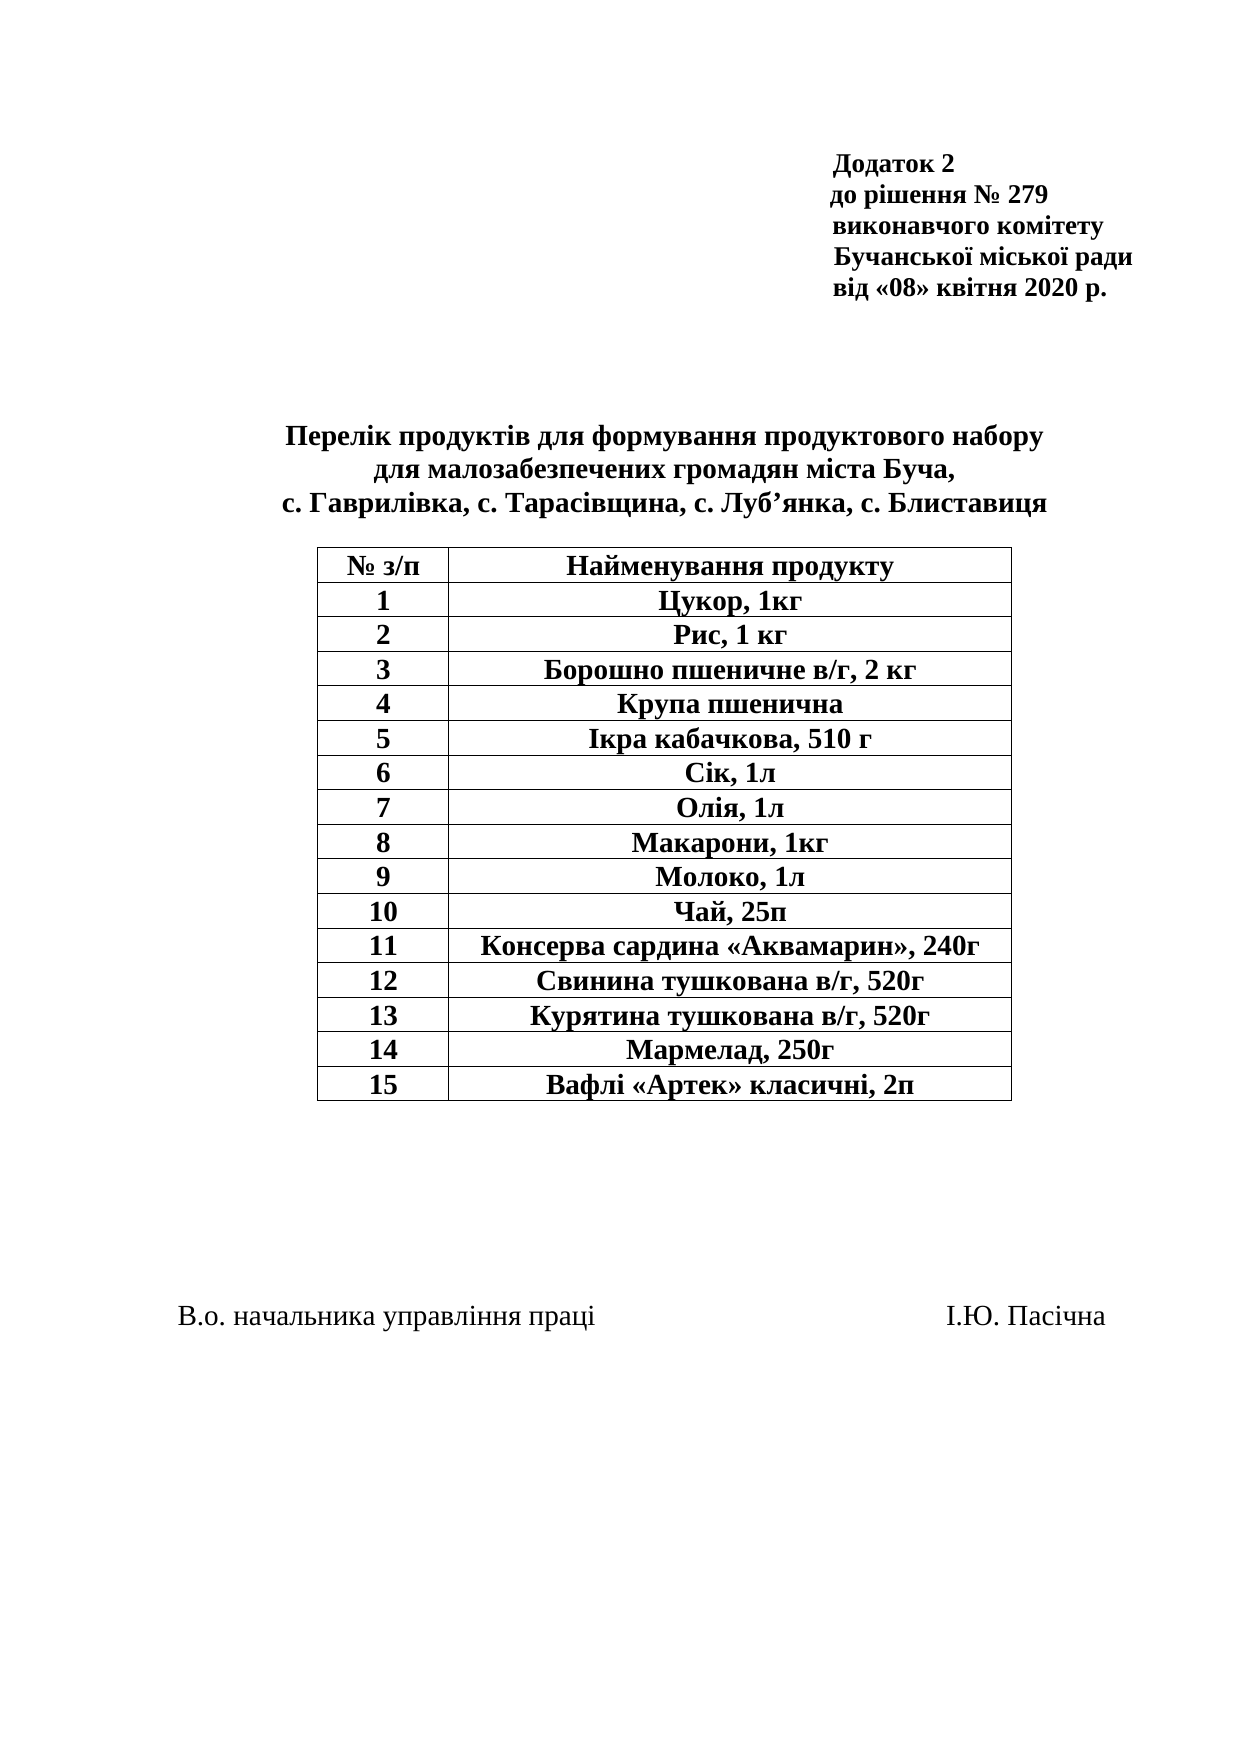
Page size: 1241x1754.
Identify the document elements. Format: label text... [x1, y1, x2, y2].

text с. Гаврилівка, с. Тарасівщина, с. Луб’янка, с. Блиставиця [177, 485, 1152, 518]
table_cell 1 [318, 583, 448, 616]
table_cell 9 [318, 859, 448, 893]
text для малозабезпечених громадян міста Буча, [177, 451, 1152, 485]
table_cell Вафлі «Артек» класичні, 2п [449, 1067, 1011, 1100]
table_cell 13 [318, 998, 448, 1031]
table_header Найменування продукту [449, 548, 1011, 582]
text від «08» квітня 2020 р. [215, 271, 1152, 303]
table_cell 7 [318, 790, 448, 824]
text Перелік продуктів для формування продуктового набору [177, 418, 1152, 451]
table_cell Свинина тушкована в/г, 520г [449, 963, 1011, 997]
table_cell Цукор, 1кг [449, 583, 1011, 616]
table_cell Ікра кабачкова, [449, 721, 1011, 754]
table_cell 12 [318, 963, 448, 997]
table_cell 3 [318, 652, 448, 685]
table_cell Чай, 25п [449, 894, 1011, 927]
table_cell 4 [318, 686, 448, 720]
table_cell Рис, [449, 617, 1011, 651]
table_cell Курятина тушкована в/г, 520г [449, 998, 1011, 1031]
text до рішення № 279 [215, 178, 1152, 209]
text В.о. начальника управління праці І.Ю. Пасічна [177, 1298, 1152, 1331]
table_cell 10 [318, 894, 448, 927]
table_cell Сік, 1л [449, 756, 1011, 789]
table_cell Олія, 1л [449, 790, 1011, 824]
table_cell Борошно пшеничне в/г, [449, 652, 1011, 685]
table_cell 5 [318, 721, 448, 754]
table_cell 14 [318, 1032, 448, 1066]
table_cell 11 [318, 929, 448, 962]
text Бучанської міської ради [215, 240, 1152, 271]
table_header № з/п [318, 548, 448, 582]
table_cell Консерва сардина «Аквамарин», 240г [449, 929, 1011, 962]
table_cell Макарони, 1кг [449, 825, 1011, 858]
table_cell 15 [318, 1067, 448, 1100]
text виконавчого комітету [177, 209, 1152, 240]
text Додаток 2 [177, 147, 1152, 178]
table_cell 6 [318, 756, 448, 789]
table_cell 2 [318, 617, 448, 651]
table_cell Мармелад, 250г [449, 1032, 1011, 1066]
table_cell Молоко, 1л [449, 859, 1011, 893]
table_cell 8 [318, 825, 448, 858]
table_cell Крупа пшенична [449, 686, 1011, 720]
